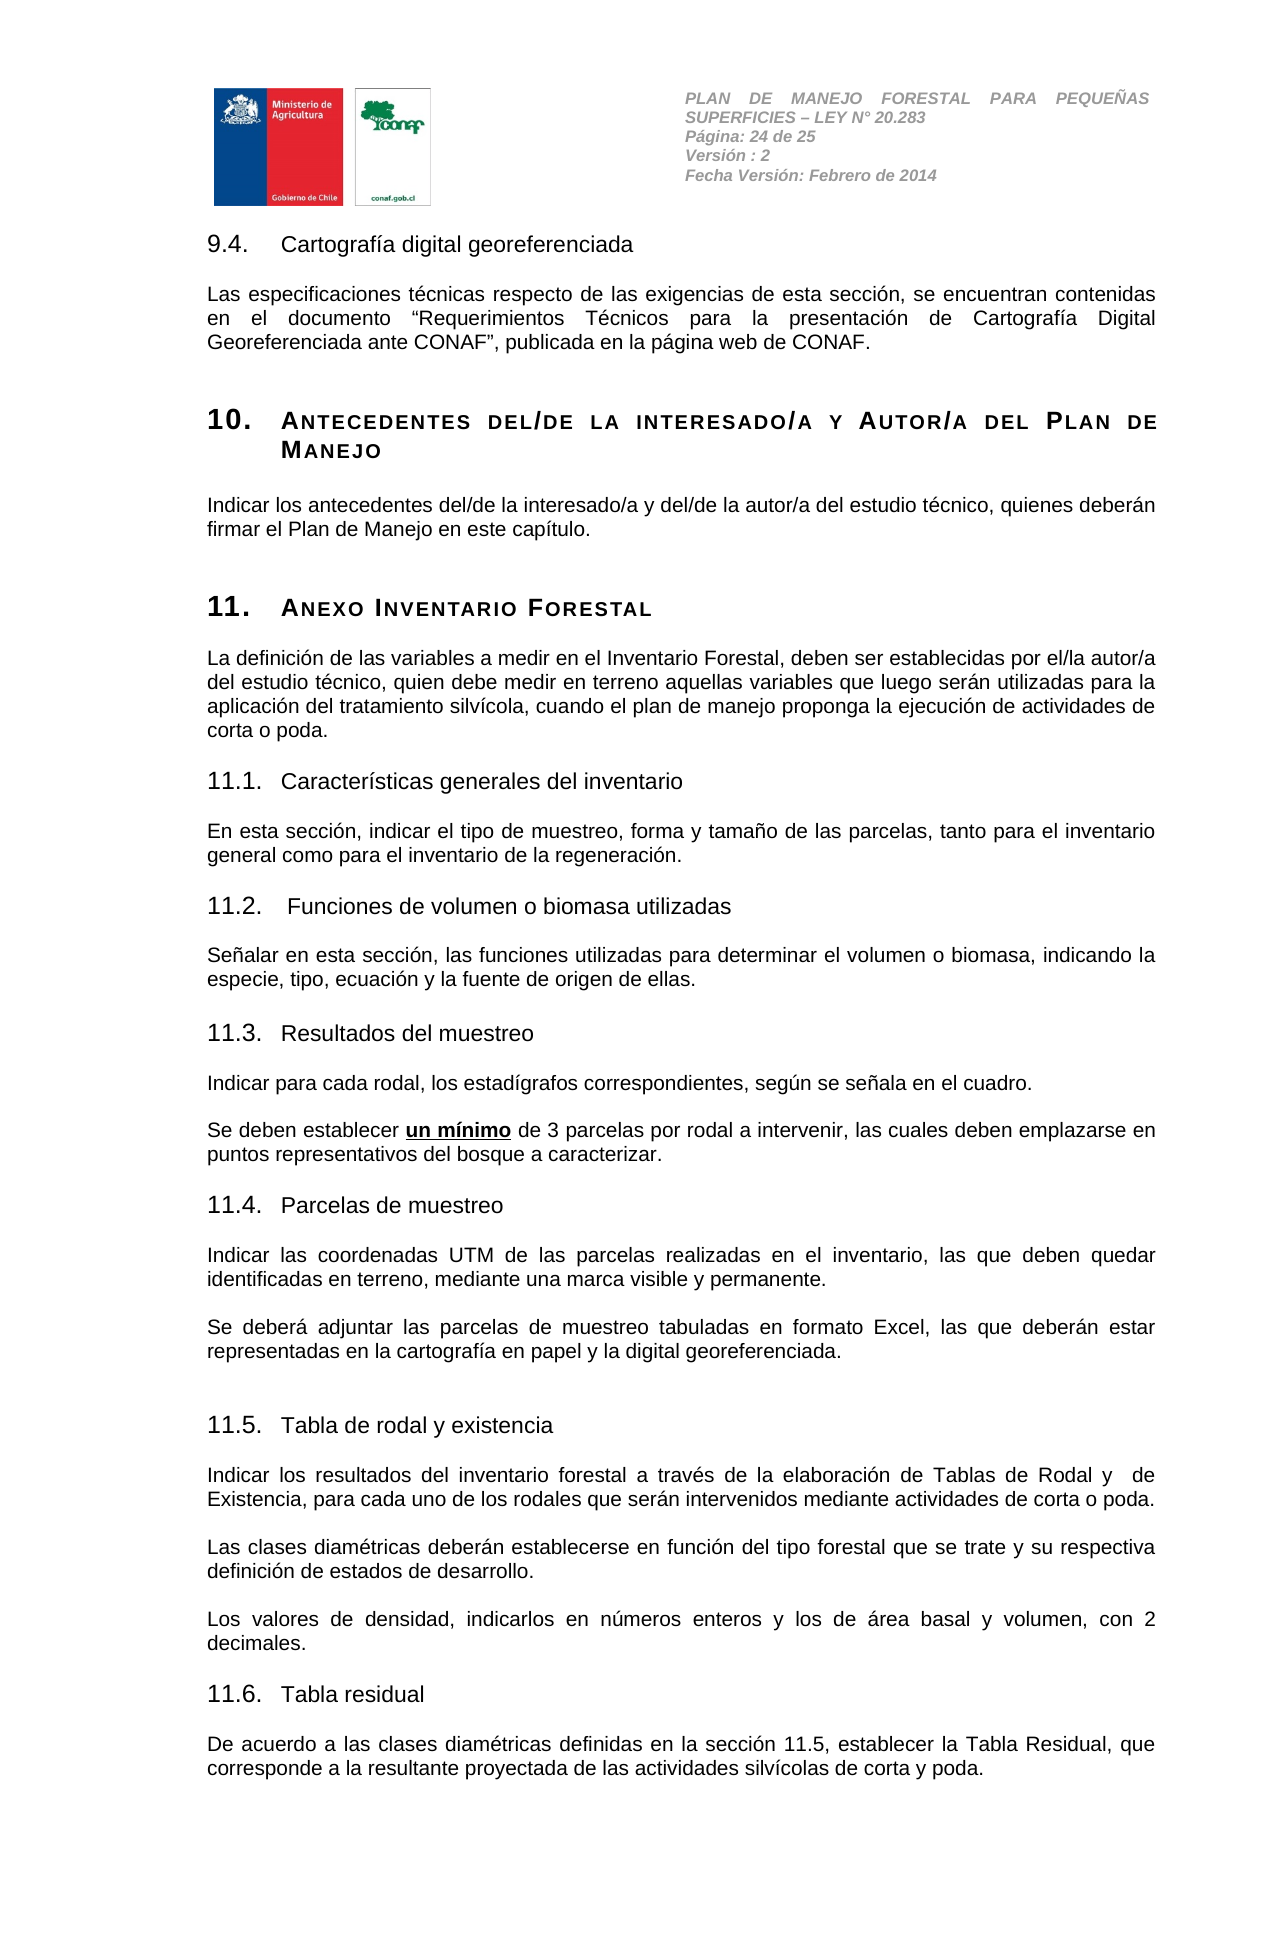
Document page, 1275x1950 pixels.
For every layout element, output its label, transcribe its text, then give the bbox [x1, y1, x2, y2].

subtitle Funciones de volumen o biomasa utilizadas [207, 891, 1157, 919]
text Indicar las coordenadas UTM de las parcelas realizadas en el inventario, las que deben quedar identificadas en terreno, mediante una marca visible y permanente. [207, 1243, 1157, 1291]
subtitle Tabla de rodal y existencia [207, 1411, 1157, 1439]
subtitle Resultados del muestreo [207, 1018, 1157, 1046]
text Los valores de densidad, indicarlos en números enteros y los de área basal y volumen, con 2 decimales. [207, 1607, 1157, 1655]
text La definición de las variables a medir en el Inventario Forestal, deben ser establecidas por el/la autor/a del estudio técnico, quien debe medir en terreno aquellas variables que luego serán utilizadas para la aplicación del tratamiento silvícola, cuando el plan de manejo proponga la ejecución de actividades de corta o poda. [207, 646, 1157, 742]
text Indicar para cada rodal, los estadígrafos correspondientes, según se señala en el cuadro. [207, 1070, 1157, 1094]
text Las especificaciones técnicas respecto de las exigencias de esta sección, se encuentran contenidas en el documento “Requerimientos Técnicos para la presentación de Cartografía Digital Georeferenciada ante CONAF”, publicada en la página web de CONAF. [207, 282, 1157, 354]
text Se deben establecer un mínimo de 3 parcelas por rodal a intervenir, las cuales deben emplazarse en puntos representativos del bosque a caracterizar. [207, 1118, 1157, 1166]
text Indicar los antecedentes del/de la interesado/a y del/de la autor/a del estudio técnico, quienes deberán firmar el Plan de Manejo en este capítulo. [207, 493, 1157, 541]
text Se deberá adjuntar las parcelas de muestreo tabuladas en formato Excel, las que deberán estar representadas en la cartografía en papel y la digital georeferenciada. [207, 1315, 1157, 1363]
subtitle Anexo Inventario Forestal [207, 589, 1157, 622]
text Las clases diamétricas deberán establecerse en función del tipo forestal que se trate y su respectiva definición de estados de desarrollo. [207, 1535, 1157, 1583]
subtitle Antecedentes del/de la interesado/a y Autor/a del Plan de Manejo [207, 402, 1157, 464]
picture [214, 88, 431, 206]
subtitle Características generales del inventario [207, 766, 1157, 795]
subtitle Cartografía digital georeferenciada [207, 229, 1157, 258]
text Indicar los resultados del inventario forestal a través de la elaboración de Tablas de Rodal y de existencia, para cada uno de los rodales que serán intervenidos mediante actividades de corta o poda. [207, 1463, 1157, 1511]
subtitle Parcelas de muestreo [207, 1190, 1157, 1219]
text De acuerdo a las clases diamétricas definidas en la sección 11.5, establecer la Tabla Residual, que corresponde a la resultante proyectada de las actividades silvícolas de corta y poda. [207, 1732, 1157, 1779]
subtitle Tabla residual [207, 1679, 1157, 1708]
text Señalar en esta sección, las funciones utilizadas para determinar el volumen o biomasa, indicando la especie, tipo, ecuación y la fuente de origen de ellas. [207, 943, 1157, 991]
text En esta sección, indicar el tipo de muestreo, forma y tamaño de las parcelas, tanto para el inventario general como para el inventario de la regeneración. [207, 819, 1157, 867]
